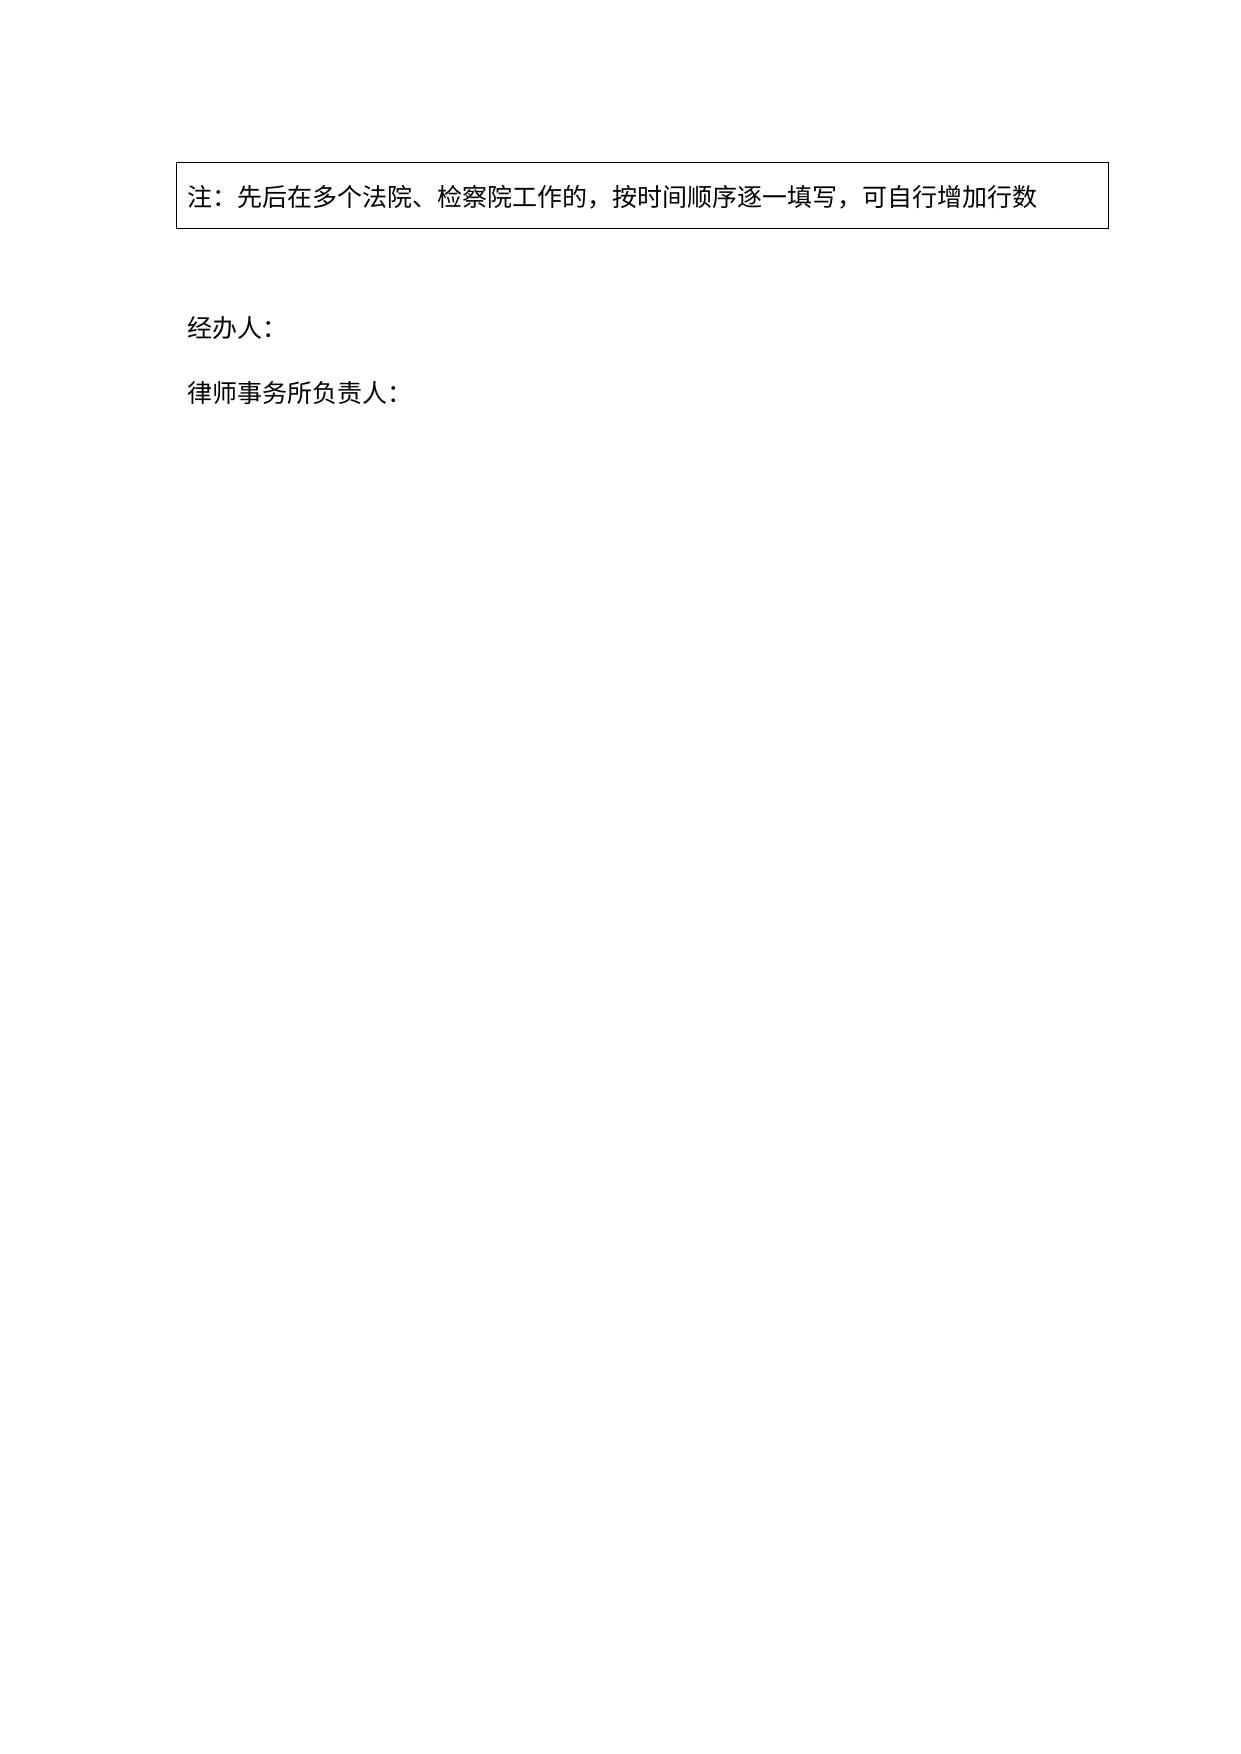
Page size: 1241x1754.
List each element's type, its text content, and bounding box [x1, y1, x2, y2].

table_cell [177, 163, 1108, 228]
text 经办人： [187, 294, 1053, 359]
text 律师事务所负责人： [187, 359, 1053, 424]
